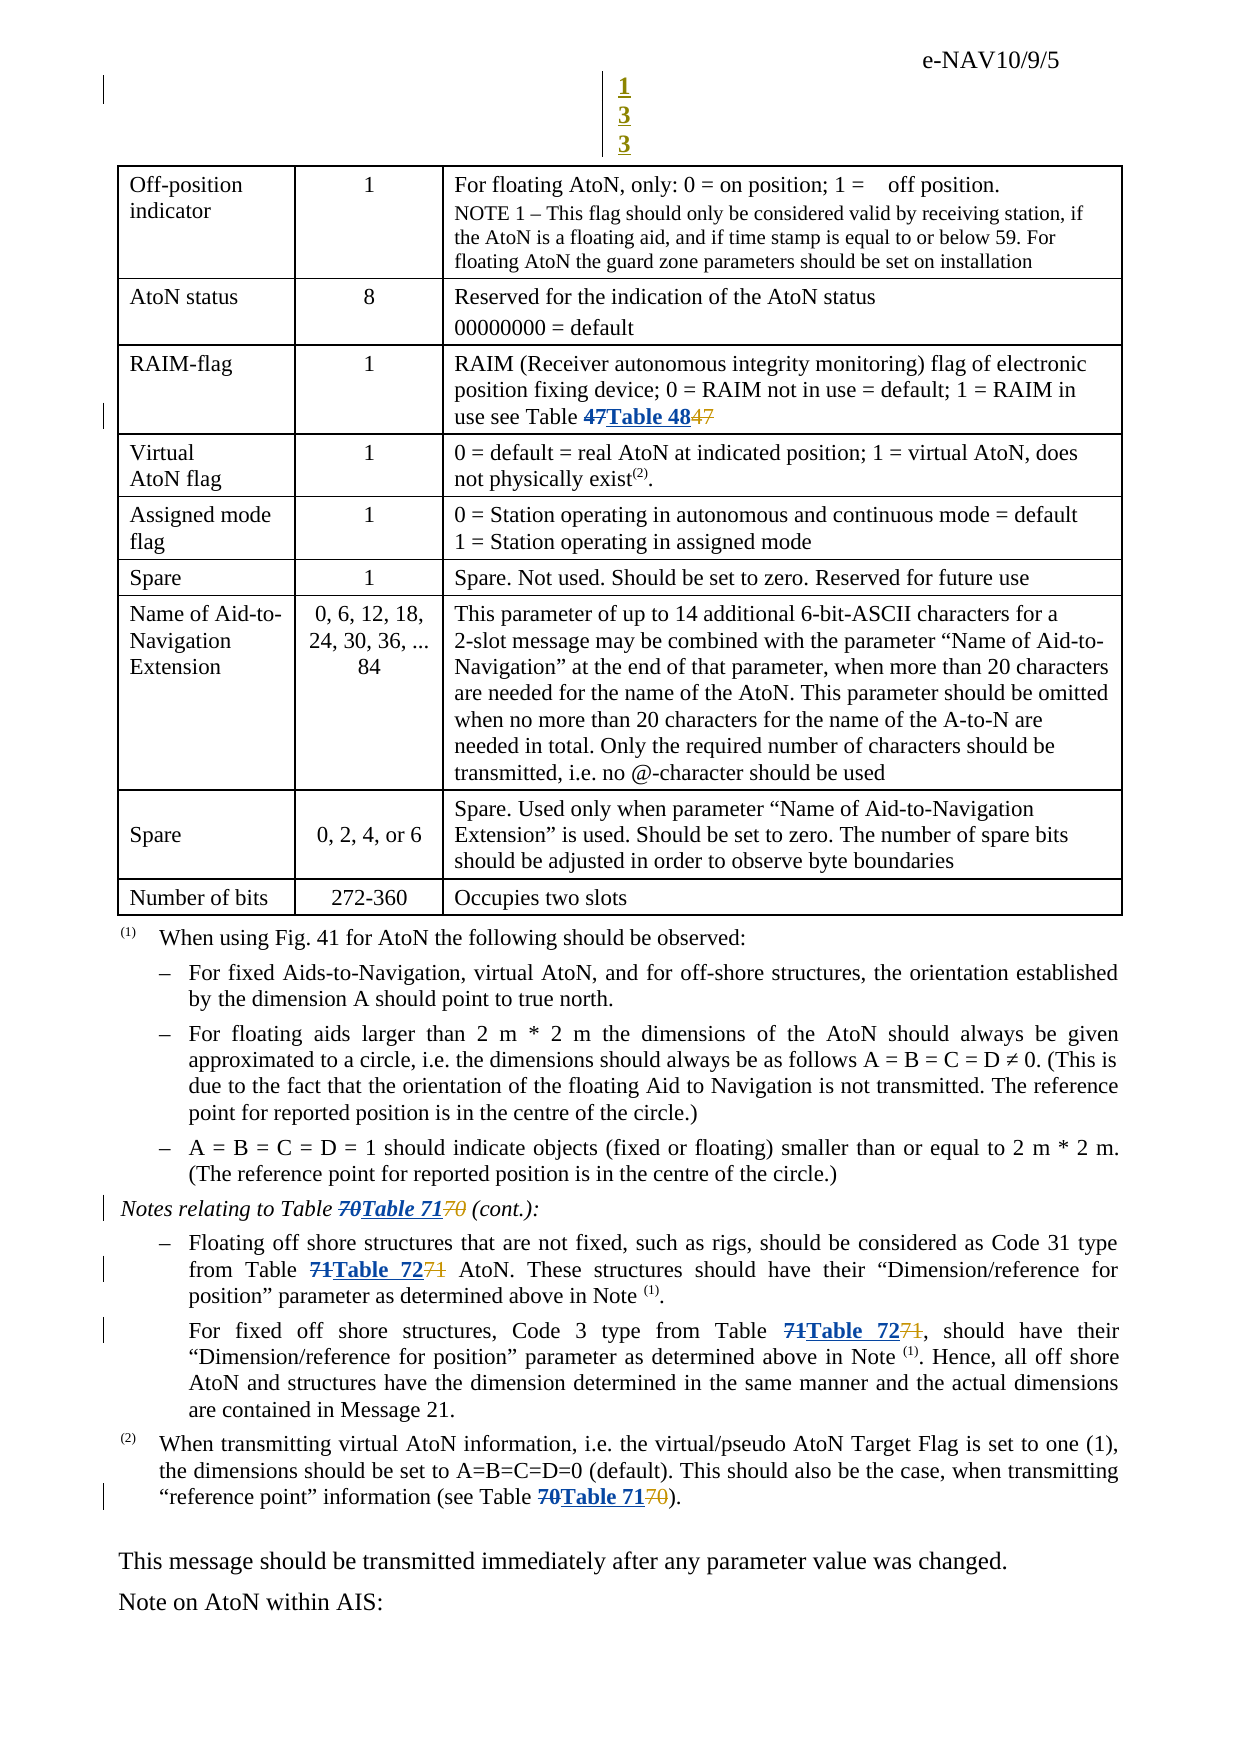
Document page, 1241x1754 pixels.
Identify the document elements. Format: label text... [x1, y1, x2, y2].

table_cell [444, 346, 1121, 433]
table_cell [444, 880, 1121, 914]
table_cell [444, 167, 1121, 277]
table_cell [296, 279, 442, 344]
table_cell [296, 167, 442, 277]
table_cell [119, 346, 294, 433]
text Note on AtoN within AIS: [118, 1587, 1122, 1616]
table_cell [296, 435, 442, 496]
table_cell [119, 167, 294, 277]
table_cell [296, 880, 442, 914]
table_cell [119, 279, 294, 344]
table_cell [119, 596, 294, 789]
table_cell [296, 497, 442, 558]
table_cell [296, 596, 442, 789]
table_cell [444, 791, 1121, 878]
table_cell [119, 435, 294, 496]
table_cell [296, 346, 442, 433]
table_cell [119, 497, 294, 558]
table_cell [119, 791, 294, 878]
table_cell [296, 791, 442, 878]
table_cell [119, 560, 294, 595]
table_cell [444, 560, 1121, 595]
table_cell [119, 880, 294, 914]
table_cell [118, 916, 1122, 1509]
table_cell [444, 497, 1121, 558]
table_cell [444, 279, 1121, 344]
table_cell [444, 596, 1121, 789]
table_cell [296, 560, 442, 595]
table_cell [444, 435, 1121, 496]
text This message should be transmitted immediately after any parameter value was changed. [118, 1546, 1122, 1575]
